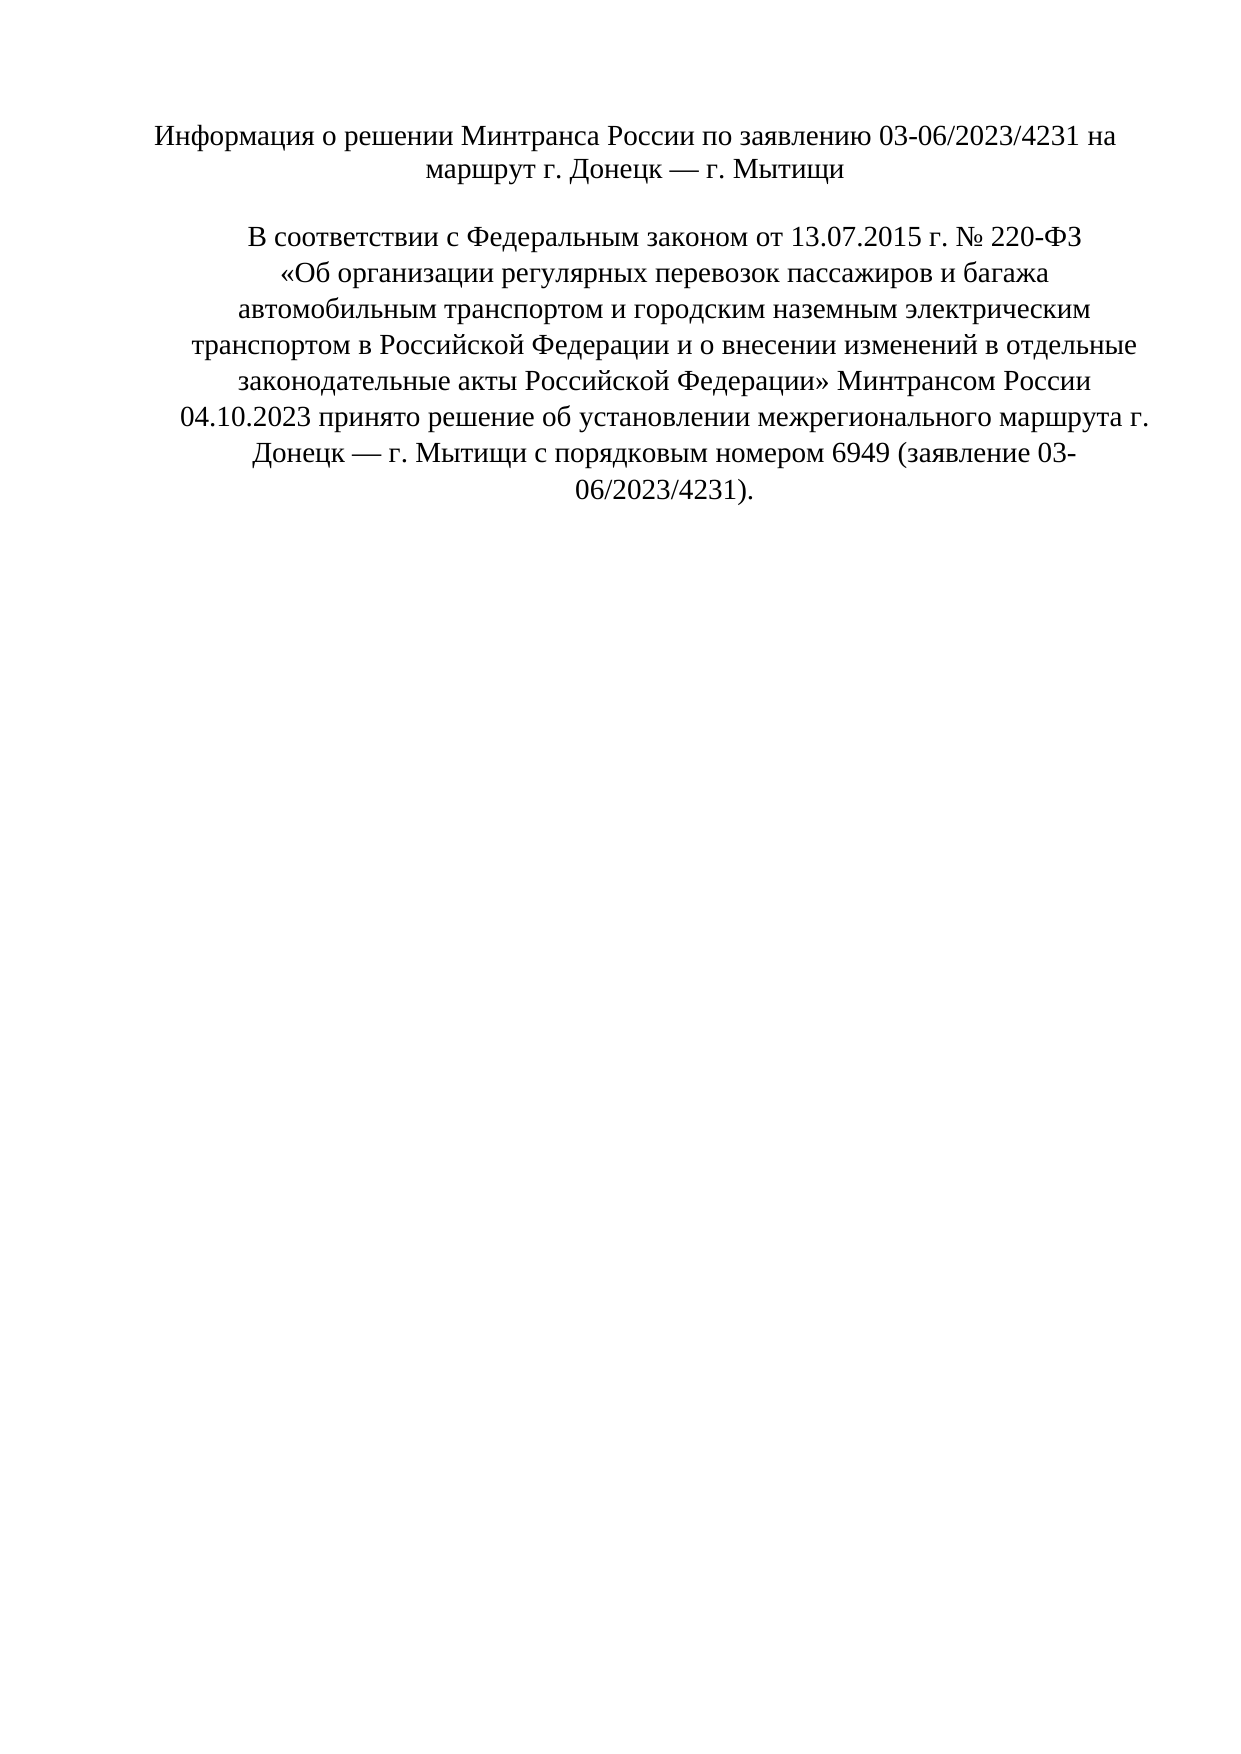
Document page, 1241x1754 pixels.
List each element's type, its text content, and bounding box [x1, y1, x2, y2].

text Информация о решении Минтранса России по заявлению 03-06/2023/4231 на маршрут г. Донецк — г. Мытищи [118, 118, 1152, 185]
text В соответствии с Федеральным законом от 13.07.2015 г. № 220-ФЗ «Об организации регулярных перевозок пассажиров и багажа автомобильным транспортом и городским наземным электрическим транспортом в Российской Федерации и о внесении изменений в отдельные законодательные акты Российской Федерации» Минтрансом России 04.10.2023 принято решение об установлении межрегионального маршрута г. Донецк — г. Мытищи с порядковым номером 6949 (заявление 03-06/2023/4231). [177, 219, 1152, 505]
